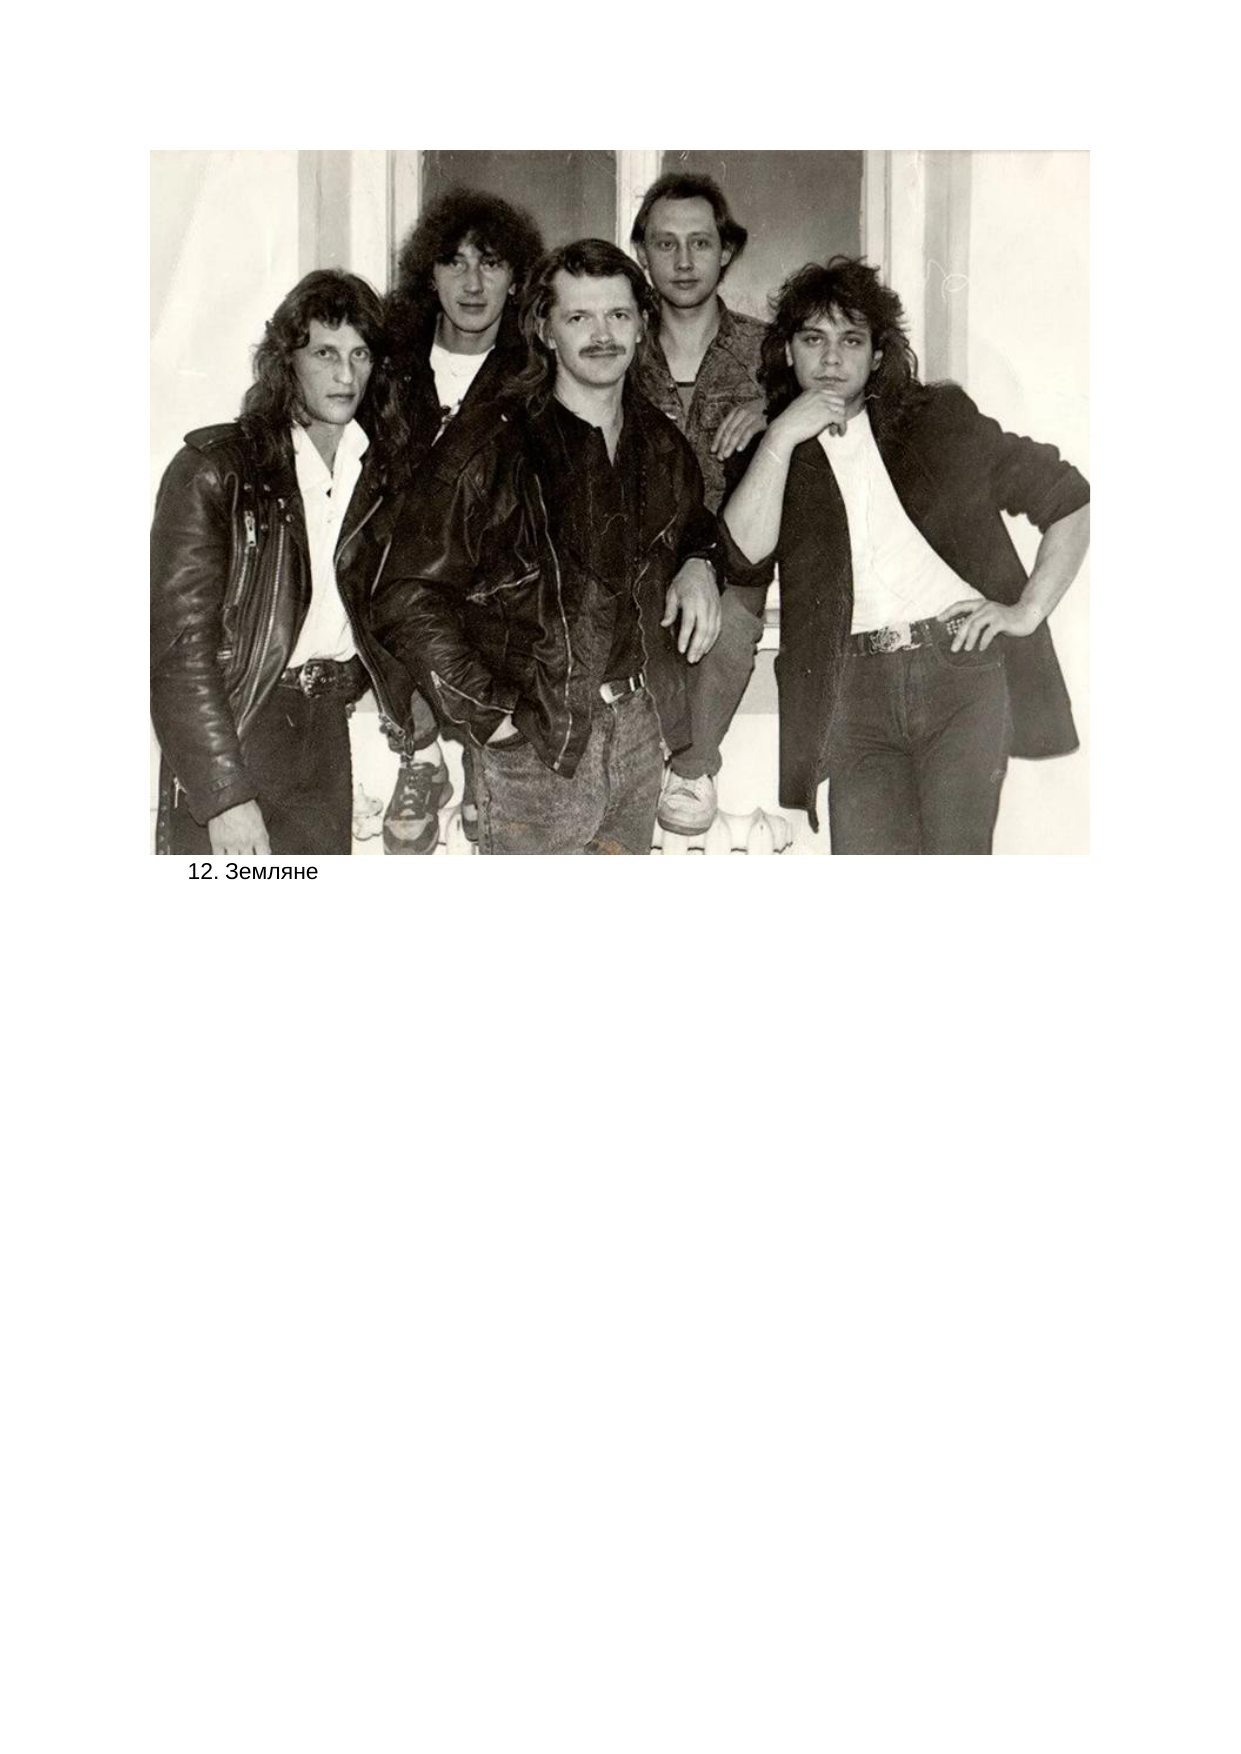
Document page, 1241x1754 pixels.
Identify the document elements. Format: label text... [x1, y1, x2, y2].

picture [150, 150, 1091, 855]
list Земляне [187, 858, 1090, 884]
